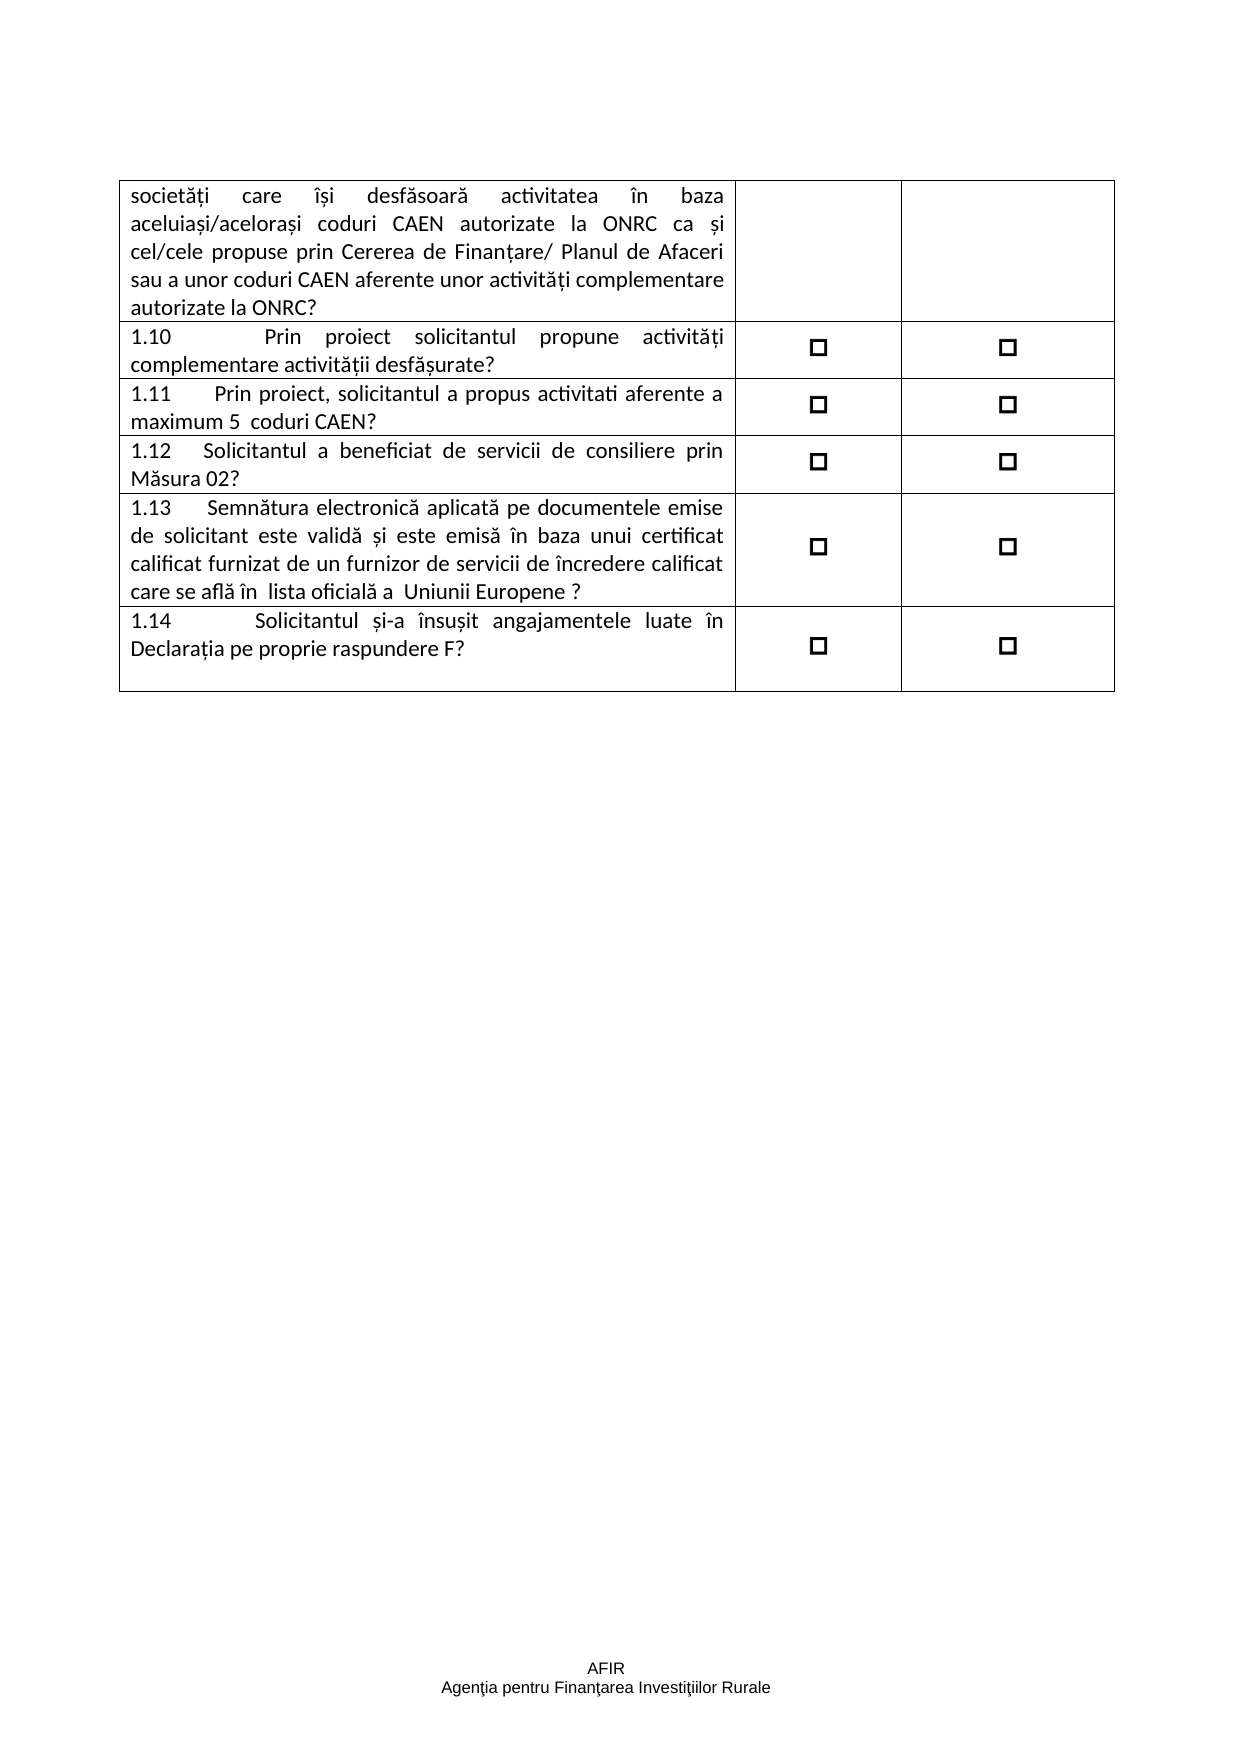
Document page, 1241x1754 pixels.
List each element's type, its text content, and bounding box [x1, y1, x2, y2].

table_cell [736, 181, 901, 321]
table_cell [902, 494, 1114, 606]
table_cell [902, 607, 1114, 691]
table_cell 1.11 Prin proiect, solicitantul a propus activitati aferente a maximum 5 coduri CAEN? [120, 379, 735, 435]
table_cell [736, 494, 901, 606]
table_cell [736, 607, 901, 691]
table_cell [736, 379, 901, 435]
table_cell [902, 181, 1114, 321]
table_cell 1.12 Solicitantul a beneficiat de servicii de consiliere prin Măsura 02? [120, 436, 735, 492]
table_cell 1.10 Prin proiect solicitantul propune activități complementare activității desfășurate? [120, 322, 735, 378]
table_cell 1.13 Semnătura electronică aplicată pe documentele emise de solicitant este validă și este emisă în baza unui certificat calificat furnizat de un furnizor de servicii de încredere calificat care se află în lista oficială a Uniunii Europene ? [120, 494, 735, 606]
table_cell [736, 436, 901, 492]
table_cell 1.14 Solicitantul şi-a însuşit angajamentele luate în Declaraţia pe proprie raspundere F? [120, 607, 735, 691]
table_cell [902, 436, 1114, 492]
table_cell [902, 379, 1114, 435]
table_cell [736, 322, 901, 378]
table_cell [902, 322, 1114, 378]
